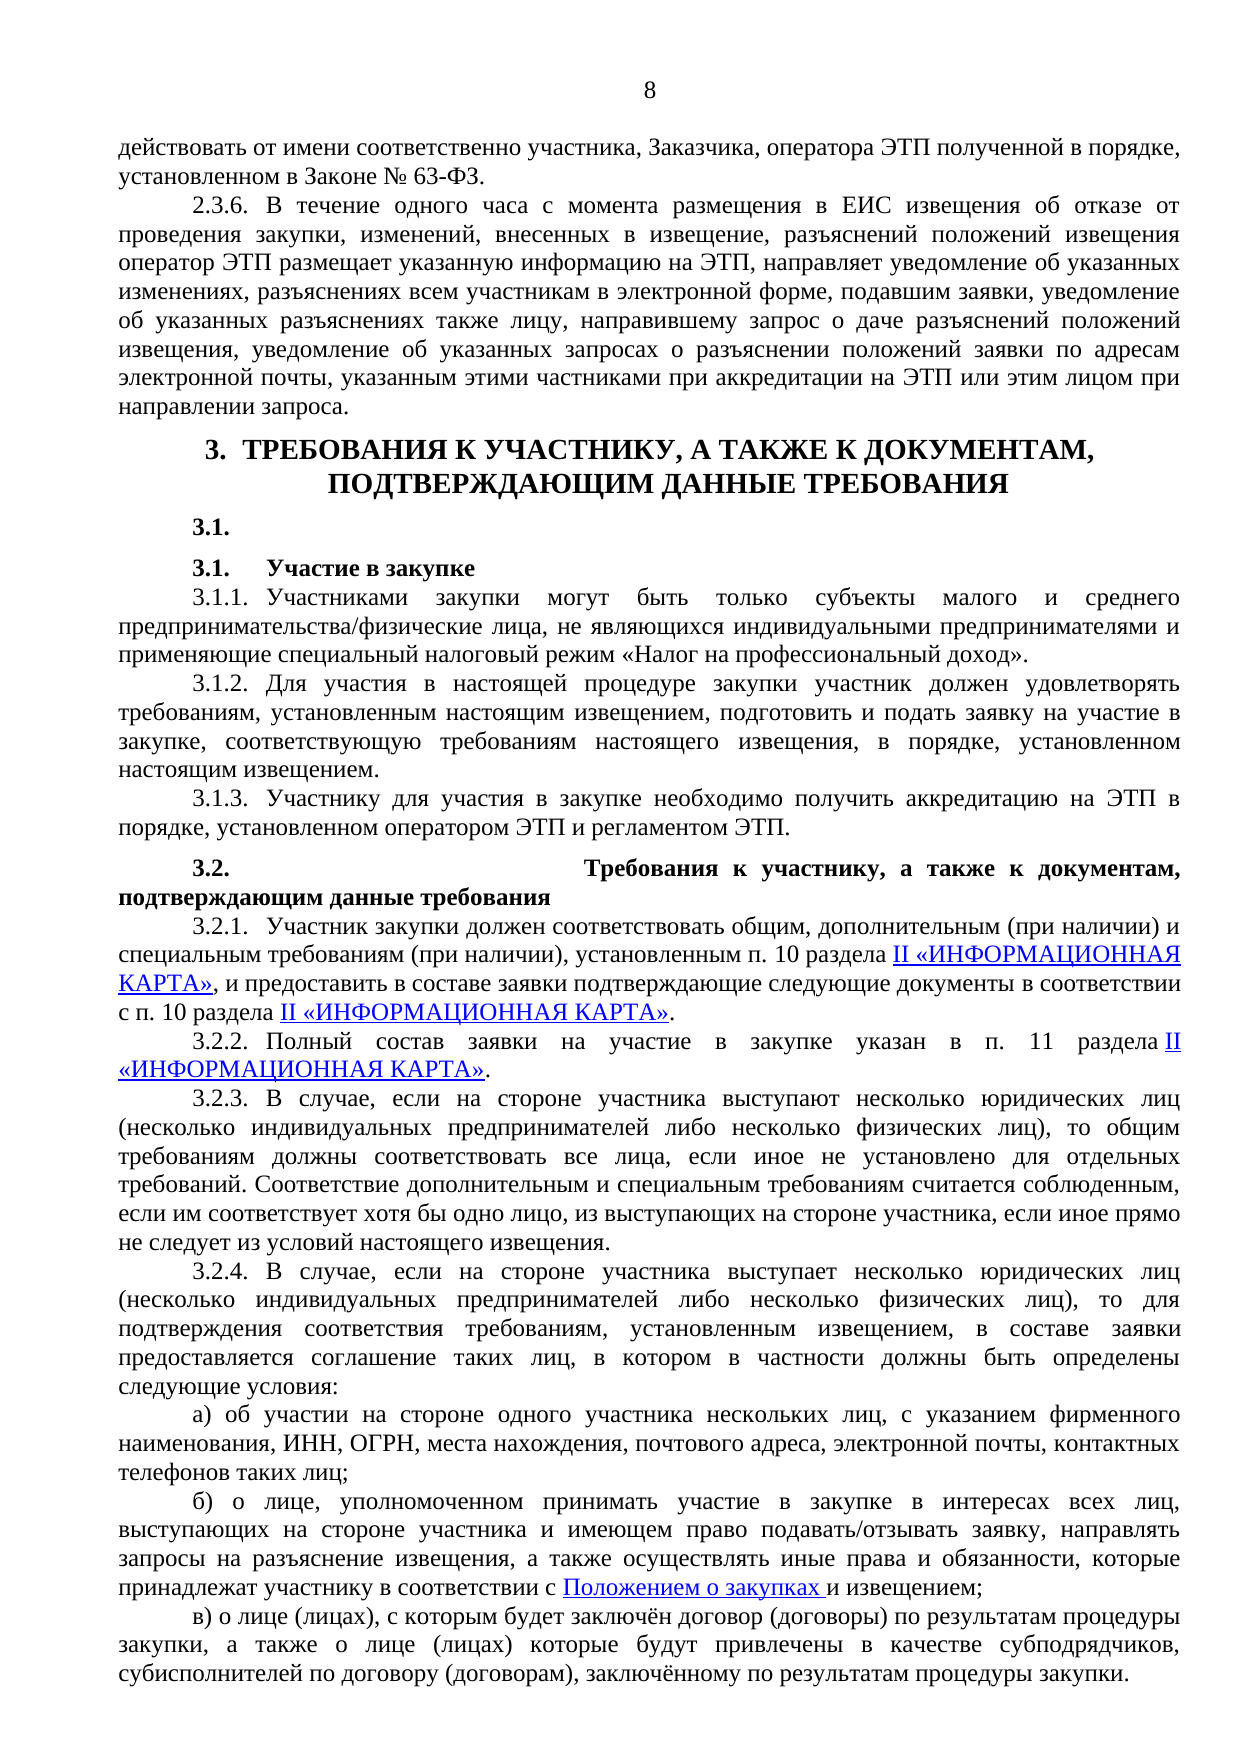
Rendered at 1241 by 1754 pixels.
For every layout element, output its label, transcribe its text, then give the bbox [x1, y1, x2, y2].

list Участие в закупке [192, 553, 1181, 582]
list Для участия в настоящей процедуре закупки участник должен удовлетворять требованиям, установленным настоящим извещением, подготовить и подать заявку на участие в закупке, соответствующую требованиям настоящего извещения, в порядке, установленном настоящим извещением. [118, 668, 1181, 783]
list Участниками закупки могут быть только субъекты малого и среднего предпринимательства/физические лица, не являющихся индивидуальными предпринимателями и применяющие специальный налоговый режим «Налог на профессиональный доход». [118, 582, 1181, 668]
list В течение одного часа с момента размещения в ЕИС извещения об отказе от проведения закупки, изменений, внесенных в извещение, разъяснений положений извещения оператор ЭТП размещает указанную информацию на ЭТП, направляет уведомление об указанных изменениях, разъяснениях всем участникам в электронной форме, подавшим заявки, уведомление об указанных разъяснениях также лицу, направившему запрос о даче разъяснений положений извещения, уведомление об указанных запросах о разъяснении положений заявки по адресам электронной почты, указанным этими частниками при аккредитации на ЭТП или этим лицом при направлении запроса. [118, 190, 1181, 420]
list Полный состав заявки на участие в закупке указан в п. 11 раздела II «ИНФОРМАЦИОННАЯ КАРТА». [118, 1026, 1181, 1083]
list В случае, если на стороне участника выступают несколько юридических лиц (несколько индивидуальных предпринимателей либо несколько физических лиц), то общим требованиям должны соответствовать все лица, если иное не установлено для отдельных требований. Соответствие дополнительным и специальным требованиям считается соблюденным, если им соответствует хотя бы одно лицо, из выступающих на стороне участника, если иное прямо не следует из условий настоящего извещения. [118, 1083, 1181, 1256]
text а) об участии на стороне одного участника нескольких лиц, с указанием фирменного наименования, ИНН, ОГРН, места нахождения, почтового адреса, электронной почты, контактных телефонов таких лиц; [118, 1399, 1181, 1486]
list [118, 132, 1181, 190]
text б) о лице, уполномоченном принимать участие в закупке в интересах всех лиц, выступающих на стороне участника и имеющем право подавать/отзывать заявку, направлять запросы на разъяснение извещения, а также осуществлять иные права и обязанности, которые принадлежат участнику в соответствии с Положением о закупках и извещением; [118, 1486, 1181, 1601]
list Участнику для участия в закупке необходимо получить аккредитацию на ЭТП в порядке, установленном оператором ЭТП и регламентом ЭТП. [118, 783, 1181, 841]
list В случае, если на стороне участника выступает несколько юридических лиц (несколько индивидуальных предпринимателей либо несколько физических лиц), то для подтверждения соответствия требованиям, установленным извещением, в составе заявки предоставляется соглашение таких лиц, в котором в частности должны быть определены следующие условия: [118, 1256, 1181, 1399]
text в) о лице (лицах), с которым будет заключён договор (договоры) по результатам процедуры закупки, а также о лице (лицах) которые будут привлечены в качестве субподрядчиков, субисполнителей по договору (договорам), заключённому по результатам процедуры закупки. [118, 1601, 1181, 1687]
list ТРЕБОВАНИЯ К УЧАСТНИКУ, А ТАКЖЕ К ДОКУМЕНТАМ, ПОДТВЕРЖДАЮЩИМ ДАННЫЕ ТРЕБОВАНИЯ [118, 432, 1181, 499]
list Требования к участнику, а также к документам, подтверждающим данные требования [118, 853, 1181, 911]
list Участник закупки должен соответствовать общим, дополнительным (при наличии) и специальным требованиям (при наличии), установленным п. 10 раздела II «ИНФОРМАЦИОННАЯ КАРТА», и предоставить в составе заявки подтверждающие следующие документы в соответствии с п. 10 раздела II «ИНФОРМАЦИОННАЯ КАРТА». [118, 911, 1181, 1026]
